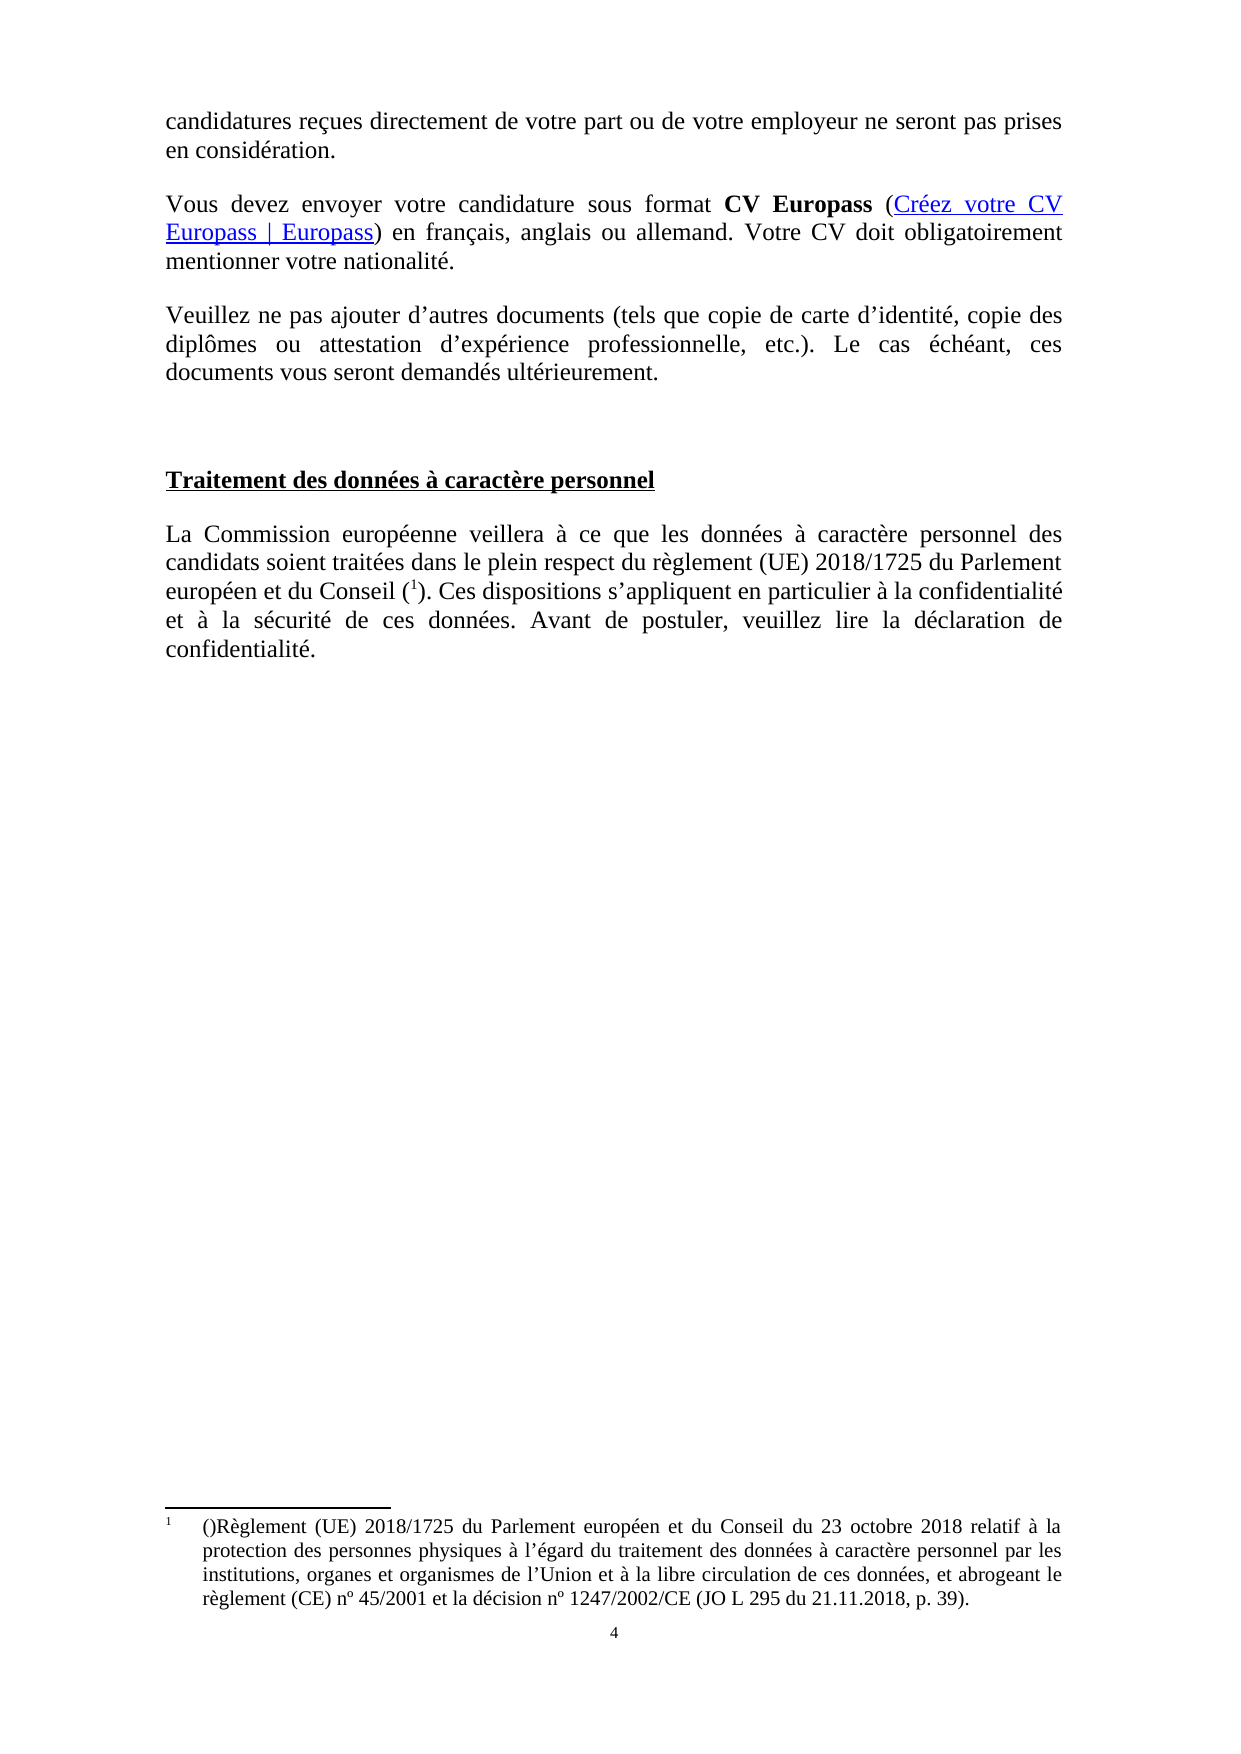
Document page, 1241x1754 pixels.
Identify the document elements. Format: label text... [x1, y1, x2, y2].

text Vous devez envoyer votre candidature sous format CV Europass (Créez votre CV Europass | Europass) en français, anglais ou allemand. Votre CV doit obligatoirement mentionner votre nationalité. [165, 189, 1063, 275]
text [165, 106, 1063, 164]
text Veuillez ne pas ajouter d’autres documents (tels que copie de carte d’identité, copie des diplômes ou attestation d’expérience professionnelle, etc.). Le cas échéant, ces documents vous seront demandés ultérieurement. [165, 300, 1063, 386]
text La Commission européenne veillera à ce que les données à caractère personnel des candidats soient traitées dans le plein respect du règlement (UE) 2018/1725 du Parlement européen et du Conseil (). Ces dispositions s’appliquent en particulier à la confidentialité et à la sécurité de ces données. Avant de postuler, veuillez lire la déclaration de confidentialité. [165, 519, 1063, 662]
text Traitement des données à caractère personnel [165, 465, 1063, 494]
